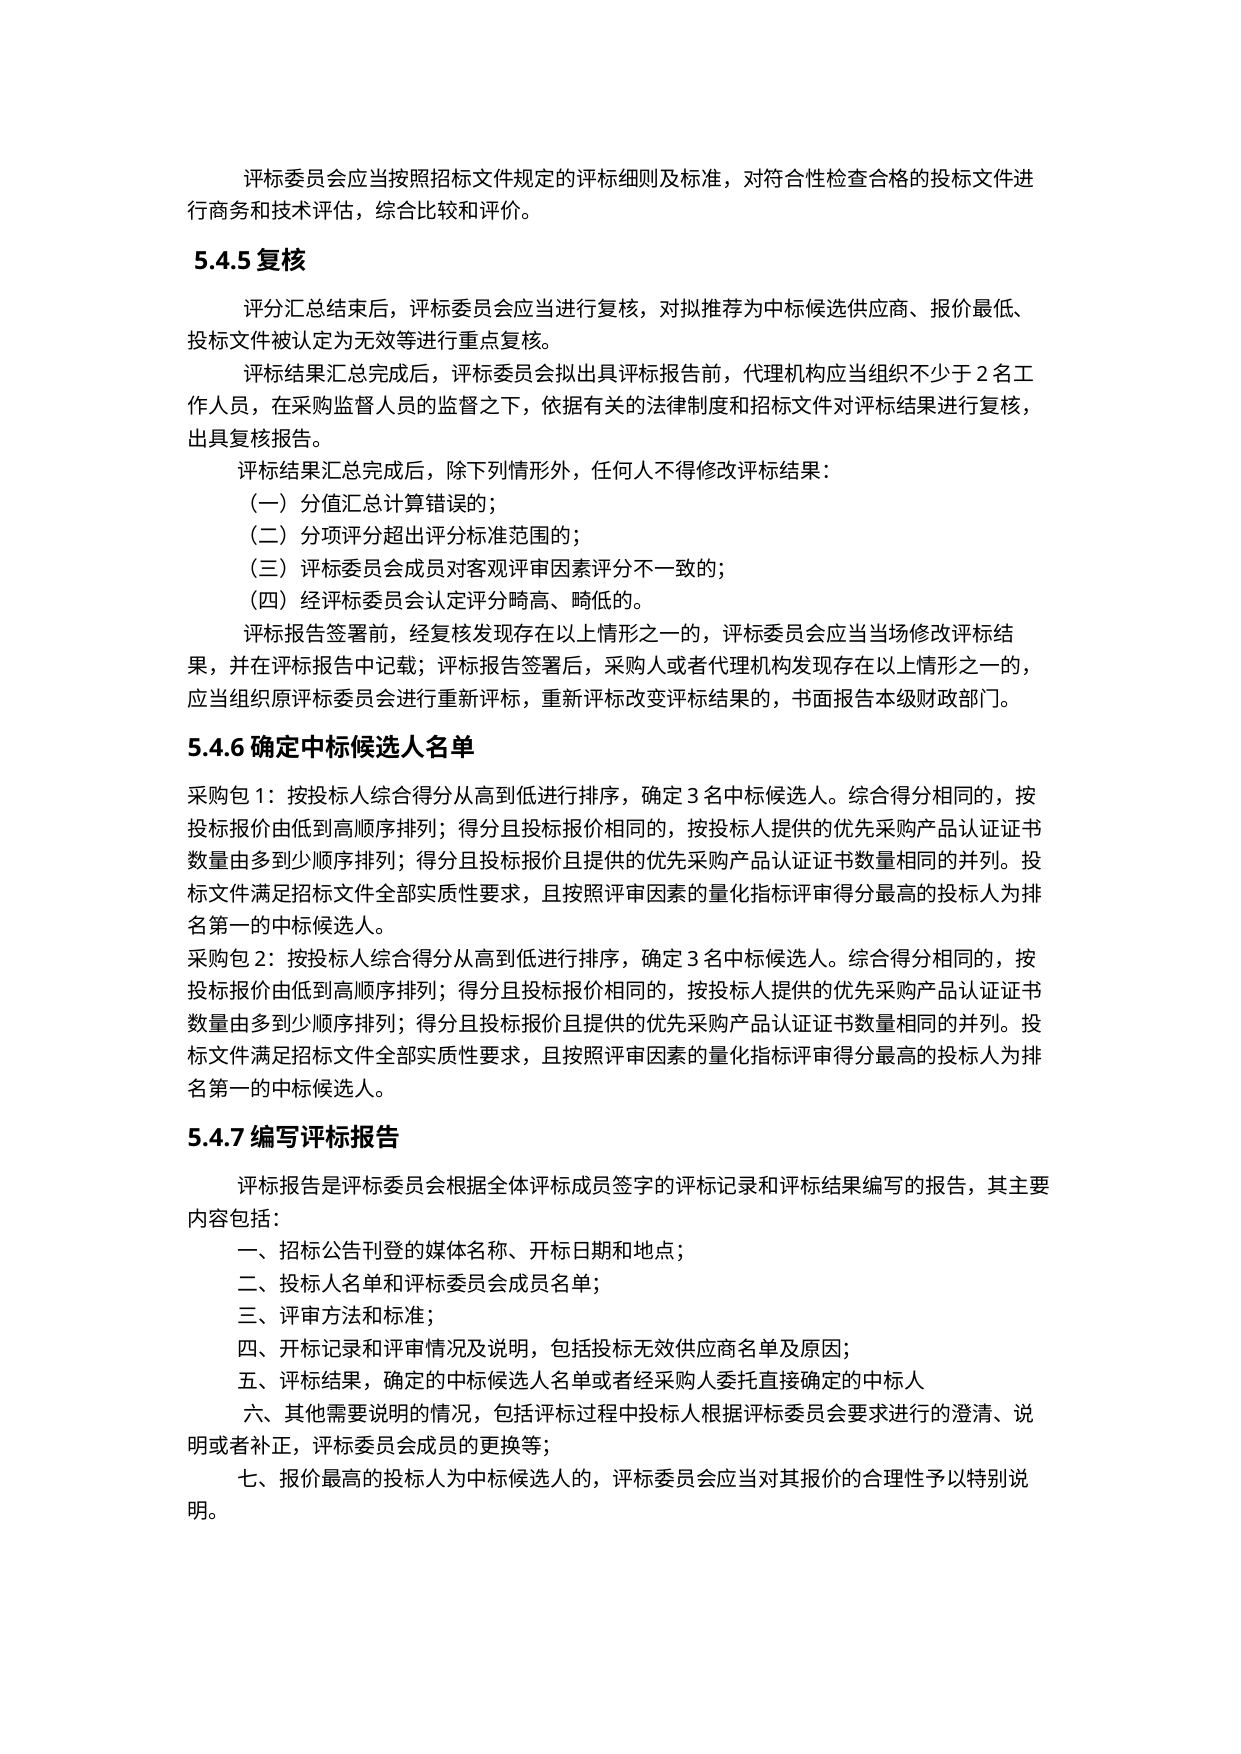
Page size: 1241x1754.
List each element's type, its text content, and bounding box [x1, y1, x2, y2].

text 二、投标人名单和评标委员会成员名单； [187, 1267, 1053, 1299]
text 采购包2：按投标人综合得分从高到低进行排序，确定3名中标候选人。综合得分相同的，按投标报价由低到高顺序排列；得分且投标报价相同的，按投标人提供的优先采购产品认证证书数量由多到少顺序排列；得分且投标报价且提供的优先采购产品认证证书数量相同的并列。投标文件满足招标文件全部实质性要求，且按照评审因素的量化指标评审得分最高的投标人为排名第一的中标候选人。 [187, 942, 1053, 1104]
text 三、评审方法和标准； [187, 1299, 1053, 1332]
text 评标报告签署前，经复核发现存在以上情形之一的，评标委员会应当当场修改评标结果，并在评标报告中记载；评标报告签署后，采购人或者代理机构发现存在以上情形之一的，应当组织原评标委员会进行重新评标，重新评标改变评标结果的，书面报告本级财政部门。 [187, 617, 1053, 714]
text 5.4.7编写评标报告 [187, 1104, 1053, 1169]
text 5.4.5复核 [187, 227, 1053, 292]
text 一、招标公告刊登的媒体名称、开标日期和地点； [187, 1234, 1053, 1267]
text 评标结果汇总完成后，除下列情形外，任何人不得修改评标结果： [187, 454, 1053, 487]
text （一）分值汇总计算错误的； [187, 487, 1053, 519]
text 四、开标记录和评审情况及说明，包括投标无效供应商名单及原因； [187, 1332, 1053, 1364]
text 评标结果汇总完成后，评标委员会拟出具评标报告前，代理机构应当组织不少于2名工作人员，在采购监督人员的监督之下，依据有关的法律制度和招标文件对评标结果进行复核，出具复核报告。 [187, 357, 1053, 454]
text 评分汇总结束后，评标委员会应当进行复核，对拟推荐为中标候选供应商、报价最低、投标文件被认定为无效等进行重点复核。 [187, 292, 1053, 357]
text （三）评标委员会成员对客观评审因素评分不一致的； [187, 552, 1053, 584]
text （二）分项评分超出评分标准范围的； [187, 519, 1053, 552]
text （四）经评标委员会认定评分畸高、畸低的。 [187, 584, 1053, 617]
text 六、其他需要说明的情况，包括评标过程中投标人根据评标委员会要求进行的澄清、说明或者补正，评标委员会成员的更换等； [187, 1397, 1053, 1462]
text 评标报告是评标委员会根据全体评标成员签字的评标记录和评标结果编写的报告，其主要内容包括： [187, 1169, 1053, 1234]
text 评标委员会应当按照招标文件规定的评标细则及标准，对符合性检查合格的投标文件进行商务和技术评估，综合比较和评价。 [187, 162, 1053, 227]
text 五、评标结果，确定的中标候选人名单或者经采购人委托直接确定的中标人 [187, 1364, 1053, 1397]
text 七、报价最高的投标人为中标候选人的，评标委员会应当对其报价的合理性予以特别说明。 [187, 1462, 1053, 1527]
text 5.4.6确定中标候选人名单 [187, 714, 1053, 779]
text 采购包1：按投标人综合得分从高到低进行排序，确定3名中标候选人。综合得分相同的，按投标报价由低到高顺序排列；得分且投标报价相同的，按投标人提供的优先采购产品认证证书数量由多到少顺序排列；得分且投标报价且提供的优先采购产品认证证书数量相同的并列。投标文件满足招标文件全部实质性要求，且按照评审因素的量化指标评审得分最高的投标人为排名第一的中标候选人。 [187, 779, 1053, 942]
